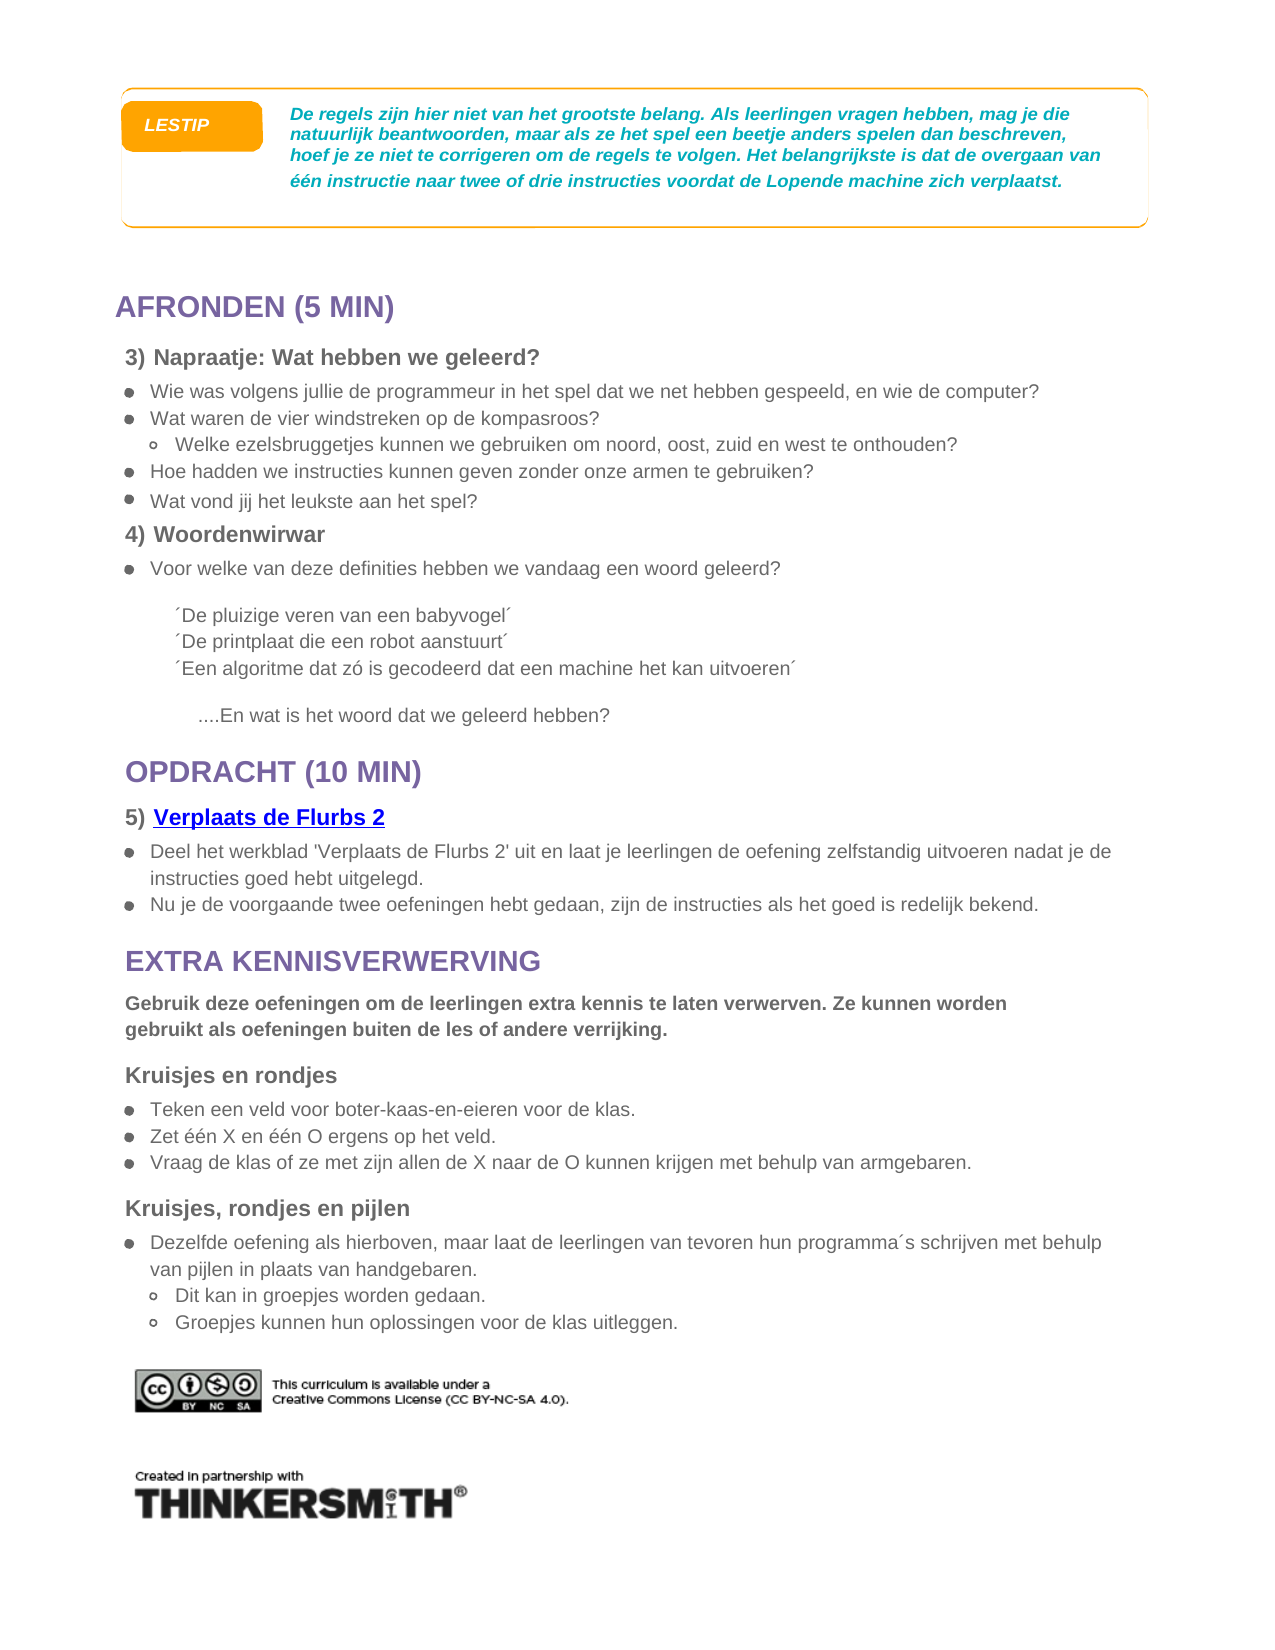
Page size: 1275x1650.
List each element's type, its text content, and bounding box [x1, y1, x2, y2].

text Gebruik deze oefeningen om de leerlingen extra kennis te laten verwerven. Ze kunnen worden gebruikt als oefeningen buiten de les of andere verrijking. [125, 992, 1056, 1041]
text EXTRA KENNISVERWERVING [125, 944, 1125, 978]
text Dit kan in groepjes worden gedaan. [175, 1284, 1125, 1307]
subtitle Woordenwirwar [125, 521, 1125, 547]
text Nu je de voorgaande twee oefeningen hebt gedaan, zijn de instructies als het goed is redelijk bekend. [150, 893, 1125, 916]
text Vraag de klas of ze met zijn allen de X naar de O kunnen krijgen met behulp van armgebaren. [150, 1151, 1125, 1174]
text ´De pluizige veren van een babyvogel´ [175, 604, 1125, 626]
picture [125, 1452, 577, 1531]
subtitle OPDRACHT (10 MIN) [125, 754, 1125, 788]
text Voor welke van deze definities hebben we vandaag een woord geleerd? [150, 557, 1125, 580]
text Wat vond jij het leukste aan het spel? [150, 490, 896, 513]
text Welke ezelsbruggetjes kunnen we gebruiken om noord, oost, zuid en west te onthouden? [175, 433, 1105, 456]
text ....En wat is het woord dat we geleerd hebben? [114, 703, 693, 726]
text ´De printplaat die een robot aanstuurt´ [175, 630, 1125, 653]
subtitle Verplaats de Flurbs 2 [125, 804, 1125, 830]
text Hoe hadden we instructies kunnen geven zonder onze armen te gebruiken? [150, 460, 896, 483]
subtitle Kruisjes en rondjes [125, 1062, 1125, 1088]
text Groepjes kunnen hun oplossingen voor de klas uitleggen. [175, 1311, 1125, 1334]
text ´Een algoritme dat zó is gecodeerd dat een machine het kan uitvoeren´ [175, 657, 1125, 679]
text Teken een veld voor boter-kaas-en-eieren voor de klas. [150, 1098, 1125, 1121]
text Wie was volgens jullie de programmeur in het spel dat we net hebben gespeeld, en wie de computer? [150, 380, 1060, 403]
text Deel het werkblad 'Verplaats de Flurbs 2' uit en laat je leerlingen de oefening zelfstandig uitvoeren nadat je de instructies goed hebt uitgelegd. [150, 840, 1125, 889]
text AFRONDEN (5 MIN) [114, 289, 1094, 324]
text Zet één X en één O ergens op het veld. [150, 1125, 1125, 1147]
subtitle Kruisjes, rondjes en pijlen [125, 1195, 1125, 1221]
subtitle Napraatje: Wat hebben we geleerd? [125, 344, 1125, 370]
text Wat waren de vier windstreken op de kompasroos? [150, 407, 1105, 429]
text Dezelfde oefening als hierboven, maar laat de leerlingen van tevoren hun programma´s schrijven met behulp van pijlen in plaats van handgebaren. [150, 1231, 1125, 1280]
picture [125, 1356, 582, 1426]
text LESTIP [144, 115, 1125, 136]
